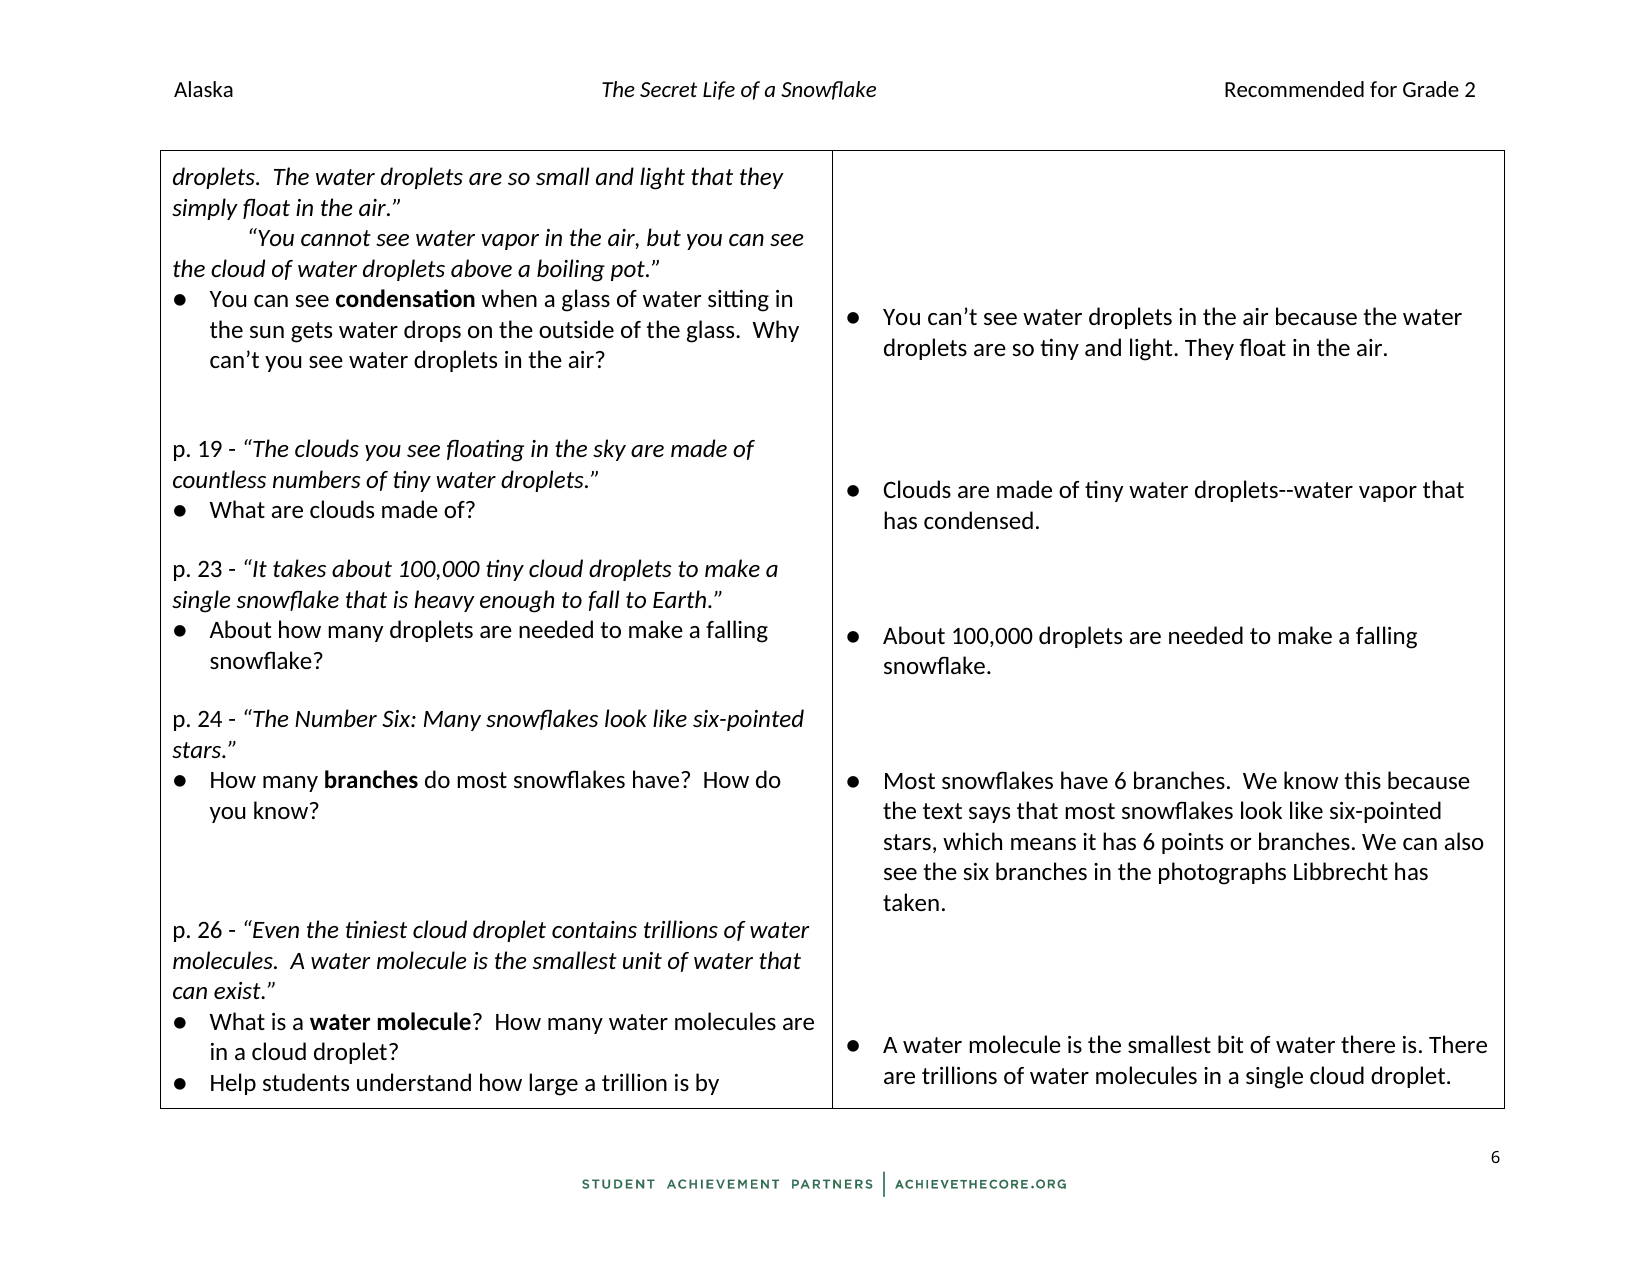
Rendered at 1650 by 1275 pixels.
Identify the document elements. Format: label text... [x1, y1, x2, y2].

picture [571, 1168, 1079, 1200]
